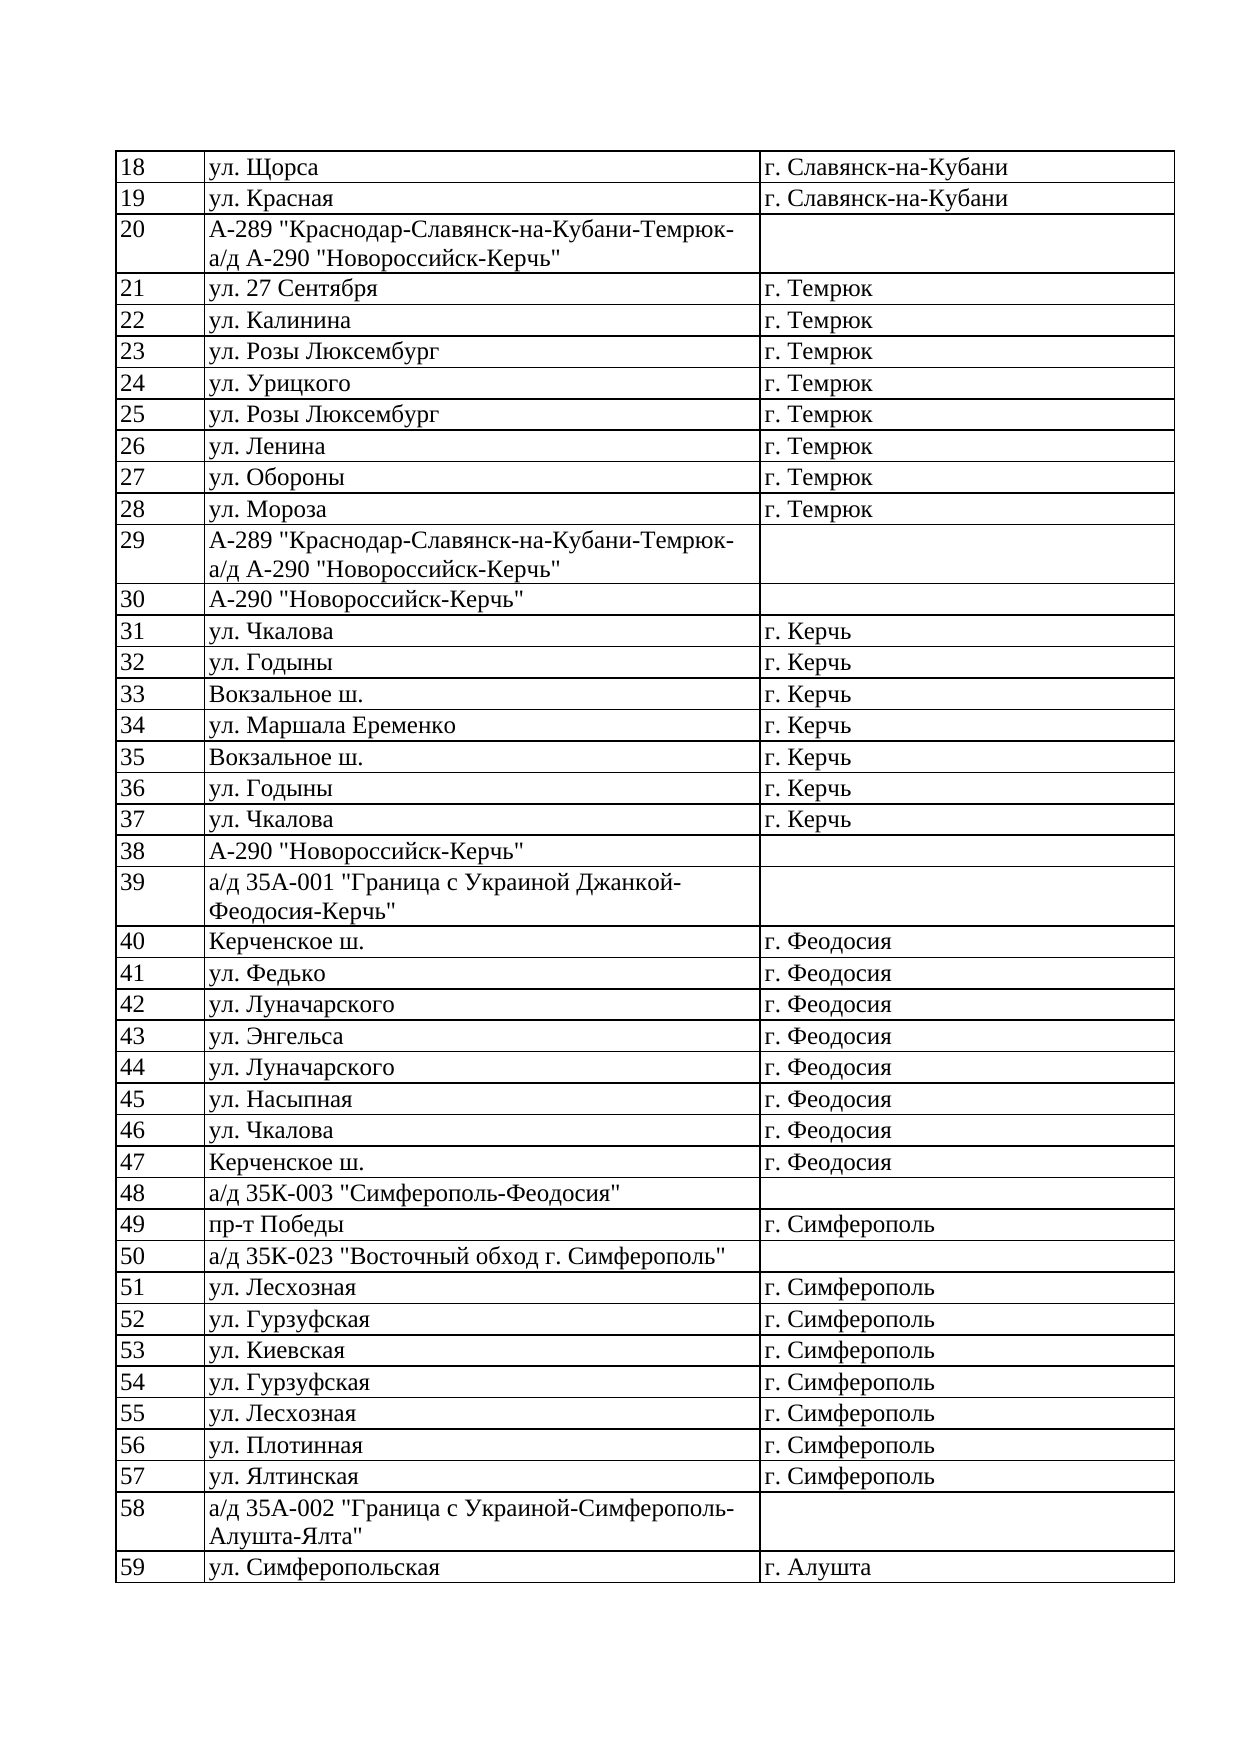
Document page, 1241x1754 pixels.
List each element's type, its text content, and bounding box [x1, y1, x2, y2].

table_cell 27 [117, 462, 204, 492]
table_cell ул. Лесхозная [205, 1398, 759, 1428]
table_cell ул. 27 Сентября [205, 274, 759, 303]
table_cell 24 [117, 368, 204, 398]
table_cell 29 [117, 525, 204, 583]
table_cell 40 [117, 927, 204, 956]
table_cell 39 [117, 867, 204, 925]
table_cell 34 [117, 710, 204, 740]
table_cell а/д 35К-003 "Симферополь-Феодосия" [205, 1178, 759, 1208]
table_cell г. Феодосия [761, 1084, 1174, 1114]
table_cell г. Алушта [761, 1552, 1174, 1582]
table_cell ул. Розы Люксембург [205, 400, 759, 429]
table_cell ул. Луначарского [205, 990, 759, 1019]
table_cell г. Феодосия [761, 1115, 1174, 1145]
table_cell г. Керчь [761, 805, 1174, 834]
table_cell [761, 1241, 1174, 1271]
table_cell ул. Щорса [205, 152, 759, 181]
table_cell г. Темрюк [761, 400, 1174, 429]
table_cell г. Темрюк [761, 462, 1174, 492]
table_cell ул. Розы Люксембург [205, 337, 759, 366]
table_cell Керченское ш. [205, 927, 759, 956]
table_cell ул. Ялтинская [205, 1461, 759, 1491]
table_cell [761, 867, 1174, 925]
table_cell ул. Мороза [205, 494, 759, 524]
table_cell г. Феодосия [761, 1147, 1174, 1177]
table_cell г. Феодосия [761, 1052, 1174, 1082]
table_cell ул. Урицкого [205, 368, 759, 398]
table_cell г. Керчь [761, 710, 1174, 740]
table_cell г. Симферополь [761, 1367, 1174, 1397]
table_cell [761, 1178, 1174, 1208]
table_cell ул. Федько [205, 958, 759, 988]
table_cell ул. Чкалова [205, 616, 759, 646]
table_cell г. Феодосия [761, 1021, 1174, 1051]
table_cell ул. Ленина [205, 431, 759, 461]
table_cell 35 [117, 742, 204, 771]
table_cell ул. Насыпная [205, 1084, 759, 1114]
table_cell [761, 836, 1174, 866]
table_cell А-289 "Краснодар-Славянск-на-Кубани-Темрюк- а/д А-290 "Новороссийск-Керчь" [205, 215, 759, 272]
table_cell г. Феодосия [761, 958, 1174, 988]
table_cell г. Темрюк [761, 494, 1174, 524]
table_cell А-290 "Новороссийск-Керчь" [205, 836, 759, 866]
table_cell 38 [117, 836, 204, 866]
table_cell 23 [117, 337, 204, 366]
table_cell 49 [117, 1210, 204, 1239]
table_cell Вокзальное ш. [205, 679, 759, 708]
table_cell 44 [117, 1052, 204, 1082]
table_cell г. Темрюк [761, 305, 1174, 335]
table_cell ул. Годыны [205, 773, 759, 803]
table_cell А-289 "Краснодар-Славянск-на-Кубани-Темрюк- а/д А-290 "Новороссийск-Керчь" [205, 525, 759, 583]
table_cell 43 [117, 1021, 204, 1051]
table_cell 41 [117, 958, 204, 988]
table_cell 28 [117, 494, 204, 524]
table_cell 46 [117, 1115, 204, 1145]
table_cell 19 [117, 183, 204, 213]
table_cell а/д 35А-002 "Граница с Украиной-Симферополь-Алушта-Ялта" [205, 1493, 759, 1550]
table_cell 21 [117, 274, 204, 303]
table_cell г. Симферополь [761, 1430, 1174, 1460]
table_cell 31 [117, 616, 204, 646]
table_cell ул. Маршала Еременко [205, 710, 759, 740]
table_cell [761, 1493, 1174, 1550]
table_cell 26 [117, 431, 204, 461]
table_cell г. Керчь [761, 742, 1174, 771]
table_cell г. Темрюк [761, 337, 1174, 366]
table_cell ул. Красная [205, 183, 759, 213]
table_cell г. Славянск-на-Кубани [761, 183, 1174, 213]
table_cell 57 [117, 1461, 204, 1491]
table_cell ул. Гурзуфская [205, 1367, 759, 1397]
table_cell ул. Обороны [205, 462, 759, 492]
table_cell г. Симферополь [761, 1304, 1174, 1334]
table_cell 56 [117, 1430, 204, 1460]
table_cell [761, 152, 1174, 181]
table_cell ул. Киевская [205, 1336, 759, 1365]
table_cell [761, 215, 1174, 272]
table_cell г. Темрюк [761, 274, 1174, 303]
table_cell 30 [117, 584, 204, 614]
table_cell г. Феодосия [761, 927, 1174, 956]
table_cell 53 [117, 1336, 204, 1365]
table_cell г. Феодосия [761, 990, 1174, 1019]
table_cell [761, 584, 1174, 614]
table_cell 22 [117, 305, 204, 335]
table_cell 51 [117, 1273, 204, 1302]
table_cell ул. Годыны [205, 647, 759, 677]
table_cell ул. Энгельса [205, 1021, 759, 1051]
table_cell г. Симферополь [761, 1461, 1174, 1491]
table_cell г. Керчь [761, 616, 1174, 646]
table_cell 32 [117, 647, 204, 677]
table_cell Керченское ш. [205, 1147, 759, 1177]
table_cell 25 [117, 400, 204, 429]
table_cell 37 [117, 805, 204, 834]
table_cell 42 [117, 990, 204, 1019]
table_cell г. Керчь [761, 647, 1174, 677]
table_cell ул. Плотинная [205, 1430, 759, 1460]
table_cell [761, 525, 1174, 583]
table_cell 59 [117, 1552, 204, 1582]
table_cell 54 [117, 1367, 204, 1397]
table_cell а/д 35А-001 "Граница с Украиной Джанкой-Феодосия-Керчь" [205, 867, 759, 925]
table_cell г. Керчь [761, 679, 1174, 708]
table_cell ул. Чкалова [205, 1115, 759, 1145]
table_cell 52 [117, 1304, 204, 1334]
table_cell 58 [117, 1493, 204, 1550]
table_cell ул. Гурзуфская [205, 1304, 759, 1334]
table_cell г. Симферополь [761, 1336, 1174, 1365]
table_cell А-290 "Новороссийск-Керчь" [205, 584, 759, 614]
table_cell ул. Луначарского [205, 1052, 759, 1082]
table_cell 55 [117, 1398, 204, 1428]
table_cell 45 [117, 1084, 204, 1114]
table_cell пр-т Победы [205, 1210, 759, 1239]
table_cell ул. Калинина [205, 305, 759, 335]
table_cell г. Симферополь [761, 1273, 1174, 1302]
table_cell 18 [117, 152, 204, 181]
table_cell а/д 35К-023 "Восточный обход г. Симферополь" [205, 1241, 759, 1271]
table_cell ул. Лесхозная [205, 1273, 759, 1302]
table_cell 33 [117, 679, 204, 708]
table_cell ул. Симферопольская [205, 1552, 759, 1582]
table_cell 20 [117, 215, 204, 272]
table_cell 48 [117, 1178, 204, 1208]
table_cell г. Симферополь [761, 1210, 1174, 1239]
table_cell г. Керчь [761, 773, 1174, 803]
table_cell 36 [117, 773, 204, 803]
table_cell 47 [117, 1147, 204, 1177]
table_cell г. Темрюк [761, 368, 1174, 398]
table_cell 50 [117, 1241, 204, 1271]
table_cell Вокзальное ш. [205, 742, 759, 771]
table_cell ул. Чкалова [205, 805, 759, 834]
table_cell г. Темрюк [761, 431, 1174, 461]
table_cell г. Симферополь [761, 1398, 1174, 1428]
